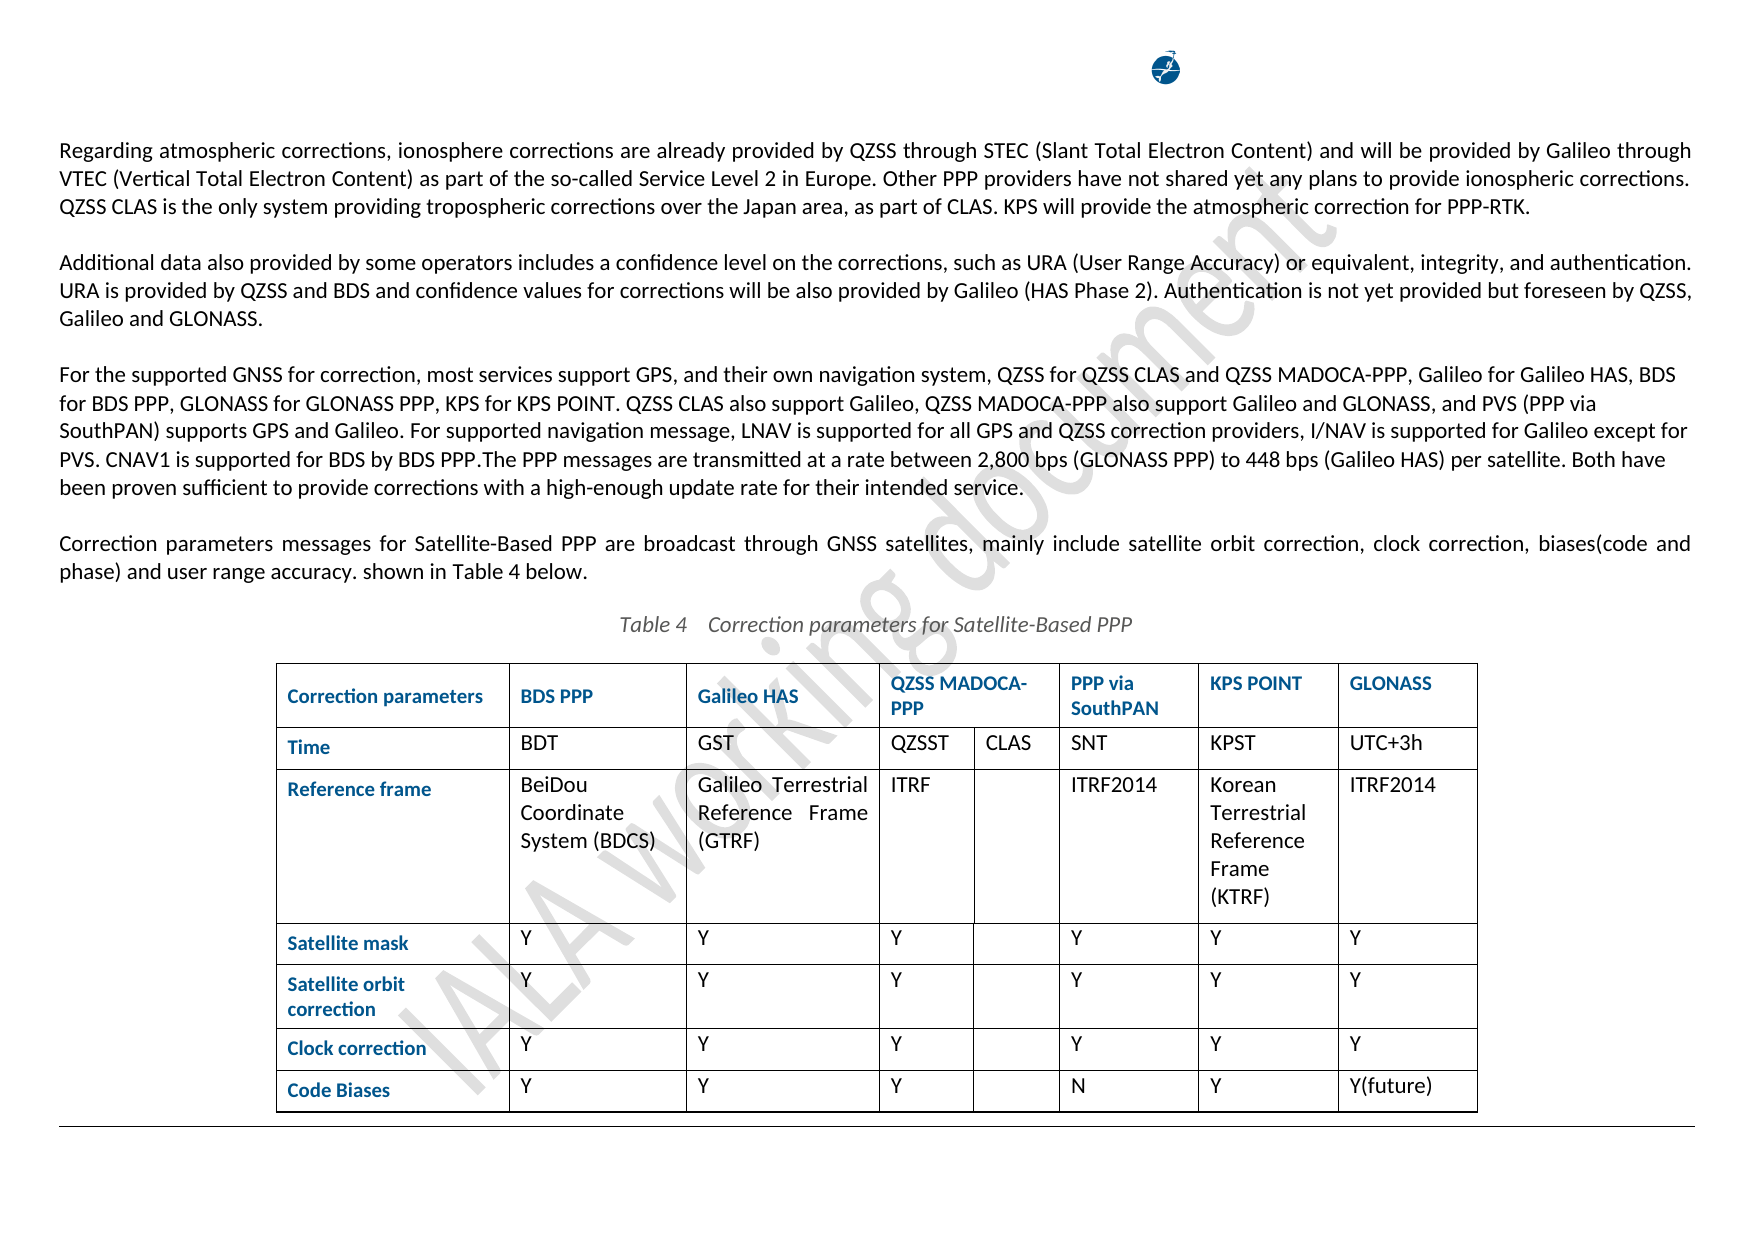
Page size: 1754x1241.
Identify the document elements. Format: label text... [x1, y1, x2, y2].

table_cell SNT [1060, 728, 1198, 769]
table_cell Galileo Terrestrial Reference Frame (GTRF) [687, 770, 879, 922]
table_cell Y [687, 1071, 879, 1111]
text Additional data also provided by some operators includes a confidence level on the corrections, such as URA (User Range Accuracy) or equivalent, integrity, and authentication. URA is provided by QZSS and BDS and confidence values for corrections will be also provided by Galileo (HAS Phase 2). Authentication is not yet provided but foreseen by QZSS, Galileo and GLONASS. [59, 248, 1695, 333]
table_cell Y [1339, 924, 1477, 964]
table_cell [974, 1071, 1059, 1111]
table_cell Y(future) [1339, 1071, 1477, 1111]
table_cell Y [1199, 1071, 1338, 1111]
table_cell Y [687, 1029, 879, 1070]
table_cell Korean Terrestrial Reference Frame (KTRF) [1199, 770, 1338, 922]
table_cell Y [510, 924, 686, 964]
table_cell Y [510, 1071, 686, 1111]
table_cell UTC+3h [1339, 728, 1477, 769]
table_cell BDT [510, 728, 686, 769]
table_header KPS POINT [1199, 664, 1338, 727]
table_cell [974, 965, 1059, 1028]
table_cell [974, 1029, 1059, 1070]
table_cell Y [880, 1071, 973, 1111]
table_cell Time [277, 728, 509, 769]
table_cell Y [1199, 965, 1338, 1028]
table_header Correction parameters [277, 664, 509, 727]
table_cell QZSST [880, 728, 974, 769]
table_header GLONASS [1339, 664, 1477, 727]
table_cell [975, 770, 1059, 922]
picture [1120, 0, 1239, 119]
table_cell ITRF [880, 770, 974, 922]
table_cell Y [510, 1029, 686, 1070]
table_cell Y [510, 965, 686, 1028]
table_cell CLAS [975, 728, 1059, 769]
table_cell Y [1060, 965, 1198, 1028]
table_cell Y [880, 965, 973, 1028]
text For the supported GNSS for correction, most services support GPS, and their own navigation system, QZSS for QZSS CLAS and QZSS MADOCA-PPP, Galileo for Galileo HAS, BDS for BDS PPP, GLONASS for GLONASS PPP, KPS for KPS POINT. QZSS CLAS also support Galileo, QZSS MADOCA-PPP also support Galileo and GLONASS, and PVS (PPP via SouthPAN) supports GPS and Galileo. For supported navigation message, LNAV is supported for all GPS and QZSS correction providers, I/NAV is supported for Galileo except for PVS. CNAV1 is supported for BDS by BDS PPP.The PPP messages are transmitted at a rate between 2,800 bps (GLONASS PPP) to 448 bps (Galileo HAS) per satellite. Both have been proven sufficient to provide corrections with a high-enough update rate for their intended service. [59, 361, 1695, 501]
table_cell Y [1339, 1029, 1477, 1070]
table_cell Y [880, 1029, 973, 1070]
table_cell Clock correction [277, 1029, 509, 1070]
table_header QZSS MADOCA-PPP [880, 664, 1059, 727]
table_cell N [1060, 1071, 1198, 1111]
table_header PPP via SouthPAN [1060, 664, 1198, 727]
table_cell BeiDou Coordinate System (BDCS) [510, 770, 686, 922]
table_cell Y [687, 965, 879, 1028]
table_cell Y [1060, 924, 1198, 964]
table_cell Y [687, 924, 879, 964]
table_cell KPST [1199, 728, 1338, 769]
table_cell Y [880, 924, 973, 964]
table_cell GST [687, 728, 879, 769]
table_cell Code Biases [277, 1071, 509, 1111]
table_cell Y [1199, 1029, 1338, 1070]
table_cell Satellite orbit correction [277, 965, 509, 1028]
table_cell Y [1339, 965, 1477, 1028]
text Regarding atmospheric corrections, ionosphere corrections are already provided by QZSS through STEC (Slant Total Electron Content) and will be provided by Galileo through VTEC (Vertical Total Electron Content) as part of the so-called Service Level 2 in Europe. Other PPP providers have not shared yet any plans to provide ionospheric corrections. QZSS CLAS is the only system providing tropospheric corrections over the Japan area, as part of CLAS. KPS will provide the atmospheric correction for PPP-RTK. [59, 136, 1695, 221]
table_cell ITRF2014 [1060, 770, 1198, 922]
table_header BDS PPP [510, 664, 686, 727]
table_cell Y [1199, 924, 1338, 964]
table_cell [974, 924, 1059, 964]
list Correction parameters for Satellite-Based PPP [59, 610, 1695, 638]
text Correction parameters messages for Satellite-Based PPP are broadcast through GNSS satellites, mainly include satellite orbit correction, clock correction, biases(code and phase) and user range accuracy. shown in Table 4 below. [59, 529, 1695, 585]
table_cell Reference frame [277, 770, 509, 922]
table_cell Satellite mask [277, 924, 509, 964]
table_cell Y [1060, 1029, 1198, 1070]
table_header Galileo HAS [687, 664, 879, 727]
table_cell ITRF2014 [1339, 770, 1477, 922]
